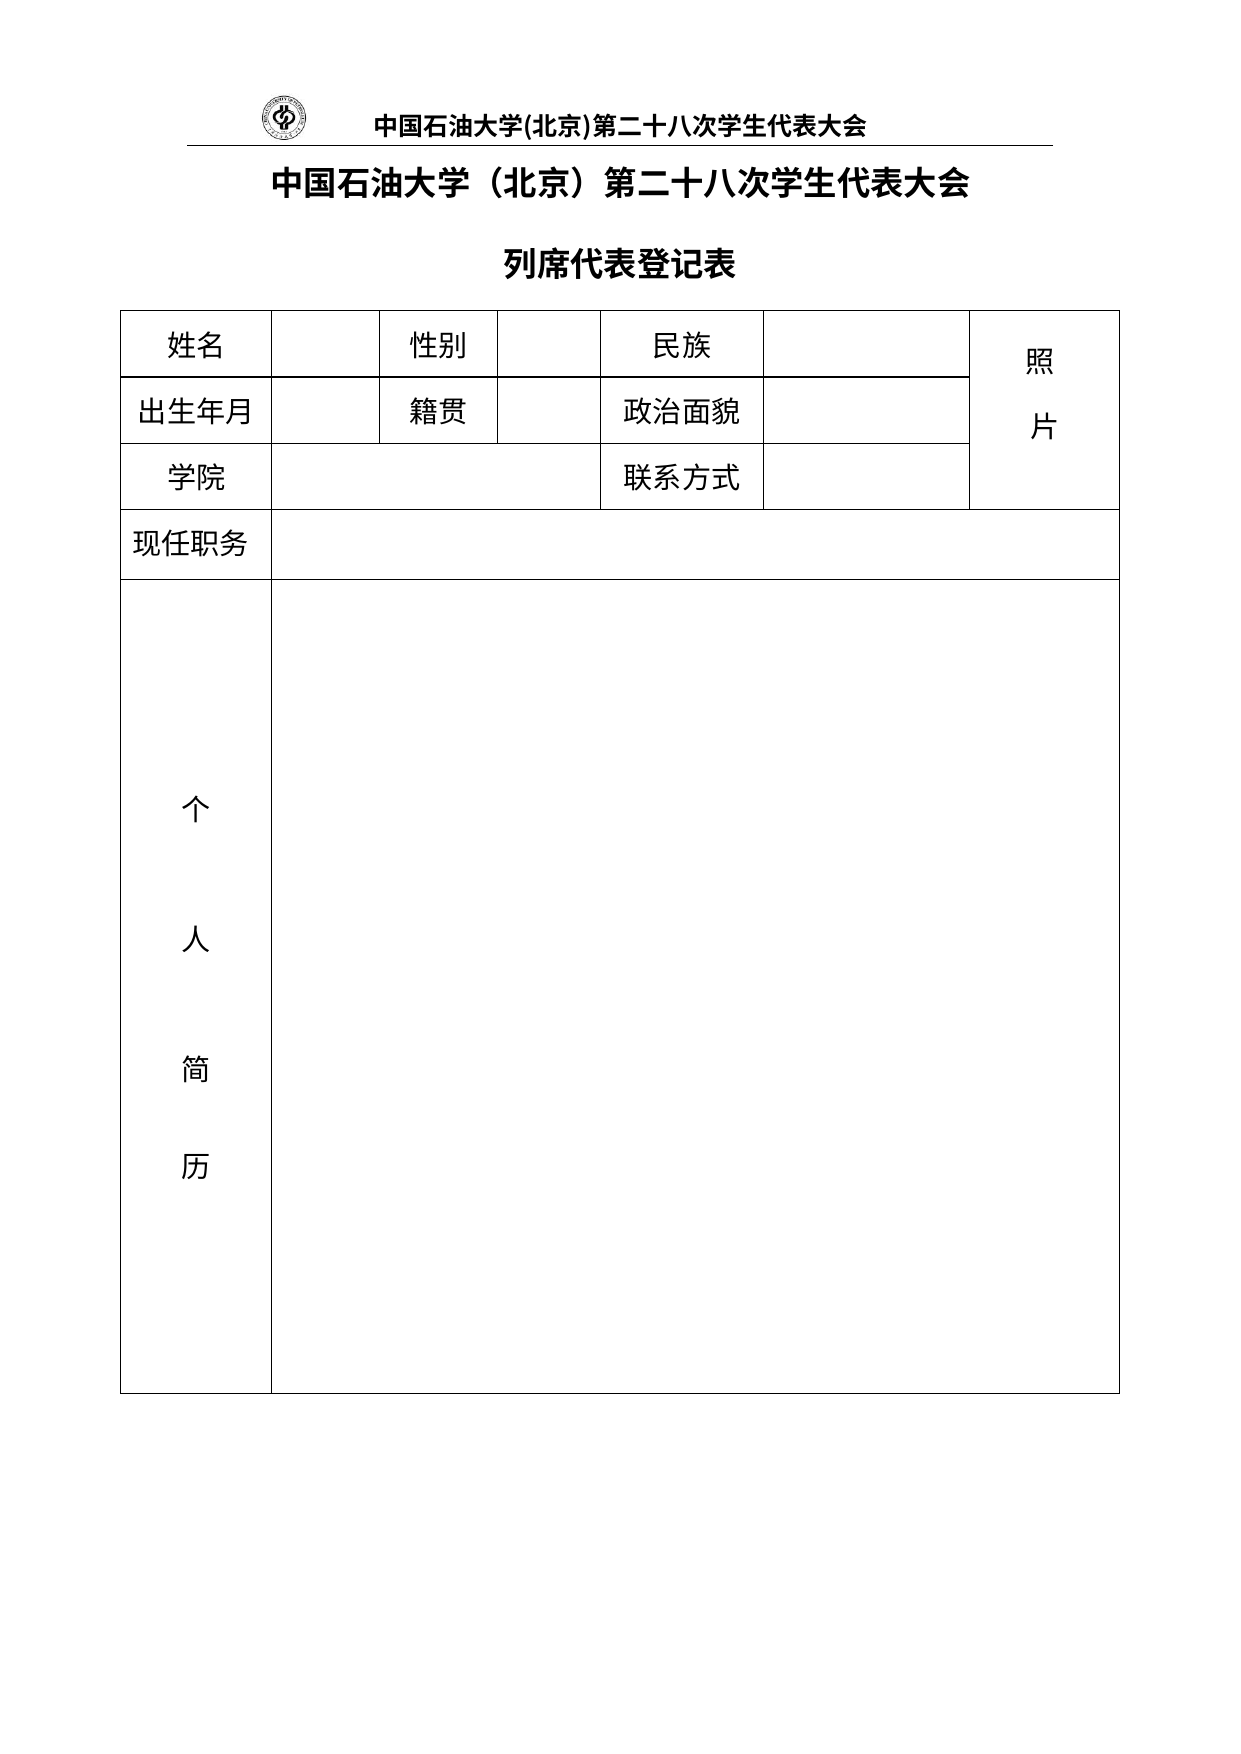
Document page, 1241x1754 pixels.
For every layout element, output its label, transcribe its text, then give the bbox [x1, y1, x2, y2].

table_cell [498, 378, 600, 442]
table_header 民族 [601, 311, 763, 376]
table_cell [272, 378, 379, 442]
table_header 照 片 [970, 311, 1119, 508]
table_cell 个 人 简 历 [121, 580, 271, 1392]
table_cell 联系方式 [601, 444, 763, 508]
table_header [498, 311, 600, 376]
table_cell 籍贯 [380, 378, 497, 442]
table_cell [764, 378, 969, 442]
table_header 姓名 [121, 311, 271, 376]
picture [254, 93, 314, 143]
table_cell 学院 [121, 444, 271, 508]
table_cell [764, 444, 969, 508]
table_header [764, 311, 969, 376]
table_cell [272, 510, 1119, 579]
table_header 性别 [380, 311, 497, 376]
table_cell 出生年月 [121, 378, 271, 442]
text 列席代表登记表 [187, 229, 1053, 294]
table_cell 政治面貌 [601, 378, 763, 442]
text 中国石油大学（北京）第二十八次学生代表大会 [187, 148, 1053, 213]
table_cell [272, 444, 600, 508]
table_header [272, 311, 379, 376]
table_cell [272, 580, 1119, 1392]
table_cell 现任职务 [121, 510, 271, 579]
